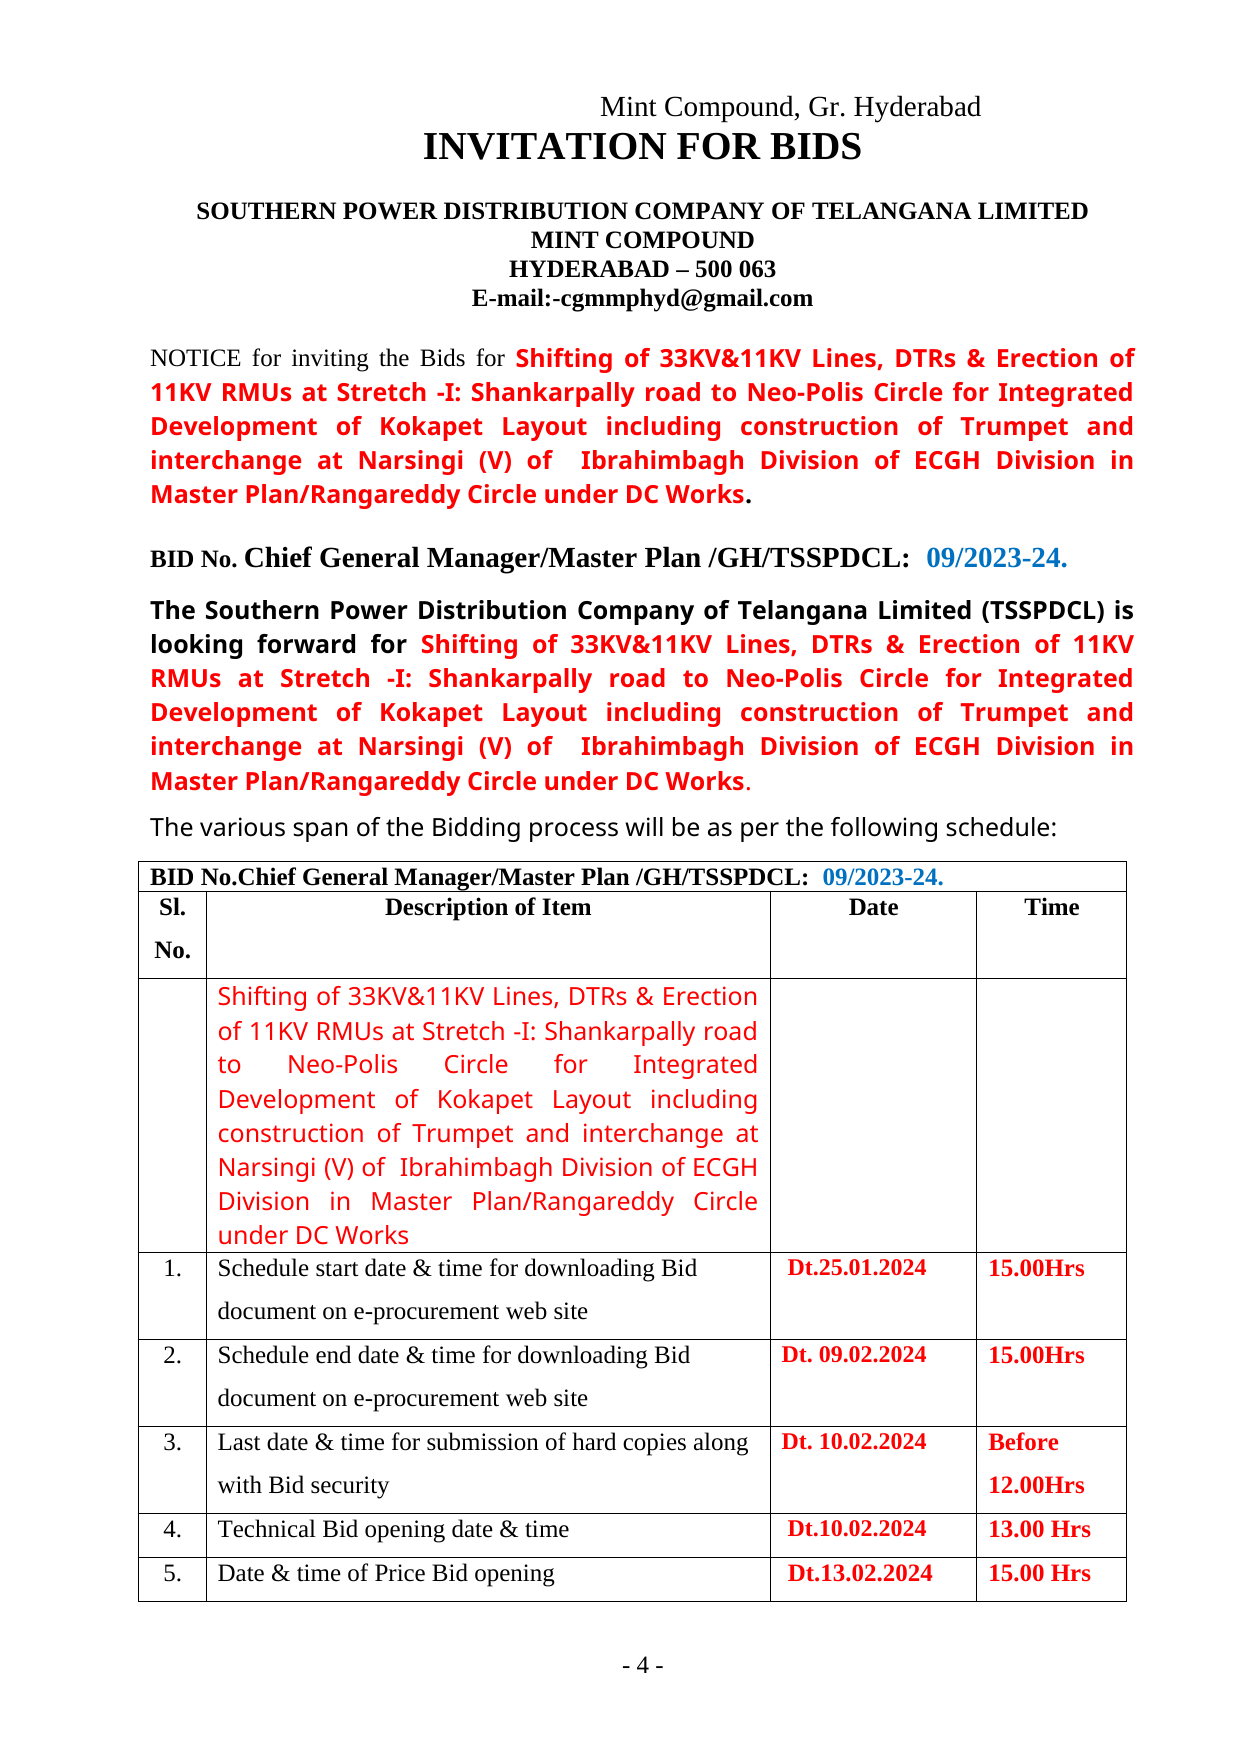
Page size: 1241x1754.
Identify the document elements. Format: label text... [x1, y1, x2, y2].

text BID No. Chief General Manager/Master Plan /GH/TSSPDCL: 09/2023-24. [150, 540, 1135, 574]
table_cell 15.00Hrs [977, 1253, 1126, 1339]
table_cell Date & time of Price Bid opening [207, 1558, 770, 1601]
table_cell [139, 979, 206, 1252]
table_cell Schedule end date & time for downloading Bid document on e-procurement web site [207, 1340, 770, 1426]
table_cell 1. [139, 1253, 206, 1339]
table_cell Description of Item [207, 892, 770, 978]
table_cell Shifting of 33KV&11KV Lines, DTRs & Erection of 11KV RMUs at Stretch -I: Shankarpally road to Neo-Polis Circle for Integrated Development of Kokapet Layout including construction of Trumpet and interchange at Narsingi (V) of Ibrahimbagh Division of ECGH Division in Master Plan/Rangareddy Circle under DC Works [207, 979, 770, 1252]
table_cell Date [771, 892, 976, 978]
table_header BID No.Chief General Manager/Master Plan /GH/TSSPDCL: 09/2023-24. [139, 862, 1126, 891]
table_cell Dt. 09.02.2024 [771, 1340, 976, 1426]
table_cell 15.00Hrs [977, 1340, 1126, 1426]
table_cell Before 12.00Hrs [977, 1427, 1126, 1513]
text MINT COMPOUND [150, 225, 1135, 254]
table_cell 15.00 Hrs [977, 1558, 1126, 1601]
table_cell Dt. 10.02.2024 [771, 1427, 976, 1513]
table_cell 5. [139, 1558, 206, 1601]
table_cell Dt.25.01.2024 [771, 1253, 976, 1339]
table_cell [771, 979, 976, 1252]
table_cell Sl. No. [139, 892, 206, 978]
table_cell 4. [139, 1514, 206, 1557]
text The Southern Power Distribution Company of Telangana Limited (TSSPDCL) is looking forward for Shifting of 33KV&11KV Lines, DTRs & Erection of 11KV RMUs at Stretch -I: Shankarpally road to Neo-Polis Circle for Integrated Development of Kokapet Layout including construction of Trumpet and interchange at Narsingi (V) of Ibrahimbagh Division of ECGH Division in Master Plan/Rangareddy Circle under DC Works. [150, 593, 1135, 797]
table_cell Dt.10.02.2024 [771, 1514, 976, 1557]
table_cell [977, 979, 1126, 1252]
text INVITATION FOR BIDS [150, 122, 1135, 168]
text E-mail:-cgmmphyd@gmail.com [150, 283, 1135, 311]
table_cell Time [977, 892, 1126, 978]
table_cell Dt.13.02.2024 [771, 1558, 976, 1601]
table_cell Last date & time for submission of hard copies along with Bid security [207, 1427, 770, 1513]
table_cell Schedule start date & time for downloading Bid document on e-procurement web site [207, 1253, 770, 1339]
text NOTICE for inviting the Bids for Shifting of 33KV&11KV Lines, DTRs & Erection of 11KV RMUs at Stretch -I: Shankarpally road to Neo-Polis Circle for Integrated Development of Kokapet Layout including construction of Trumpet and interchange at Narsingi (V) of Ibrahimbagh Division of ECGH Division in Master Plan/Rangareddy Circle under DC Works. [150, 341, 1135, 511]
text – 500 063 [150, 254, 1135, 283]
text The various span of the Bidding process will be as per the following schedule: [150, 810, 1135, 844]
table_cell 2. [139, 1340, 206, 1426]
text Mint Compound, Gr. Hyderabad [525, 89, 1135, 122]
table_cell 3. [139, 1427, 206, 1513]
table_cell Technical Bid opening date & time [207, 1514, 770, 1557]
text SOUTHERN POWER DISTRIBUTION COMPANY OF TELANGANA LIMITED [150, 196, 1135, 225]
table_cell 13.00 Hrs [977, 1514, 1126, 1557]
